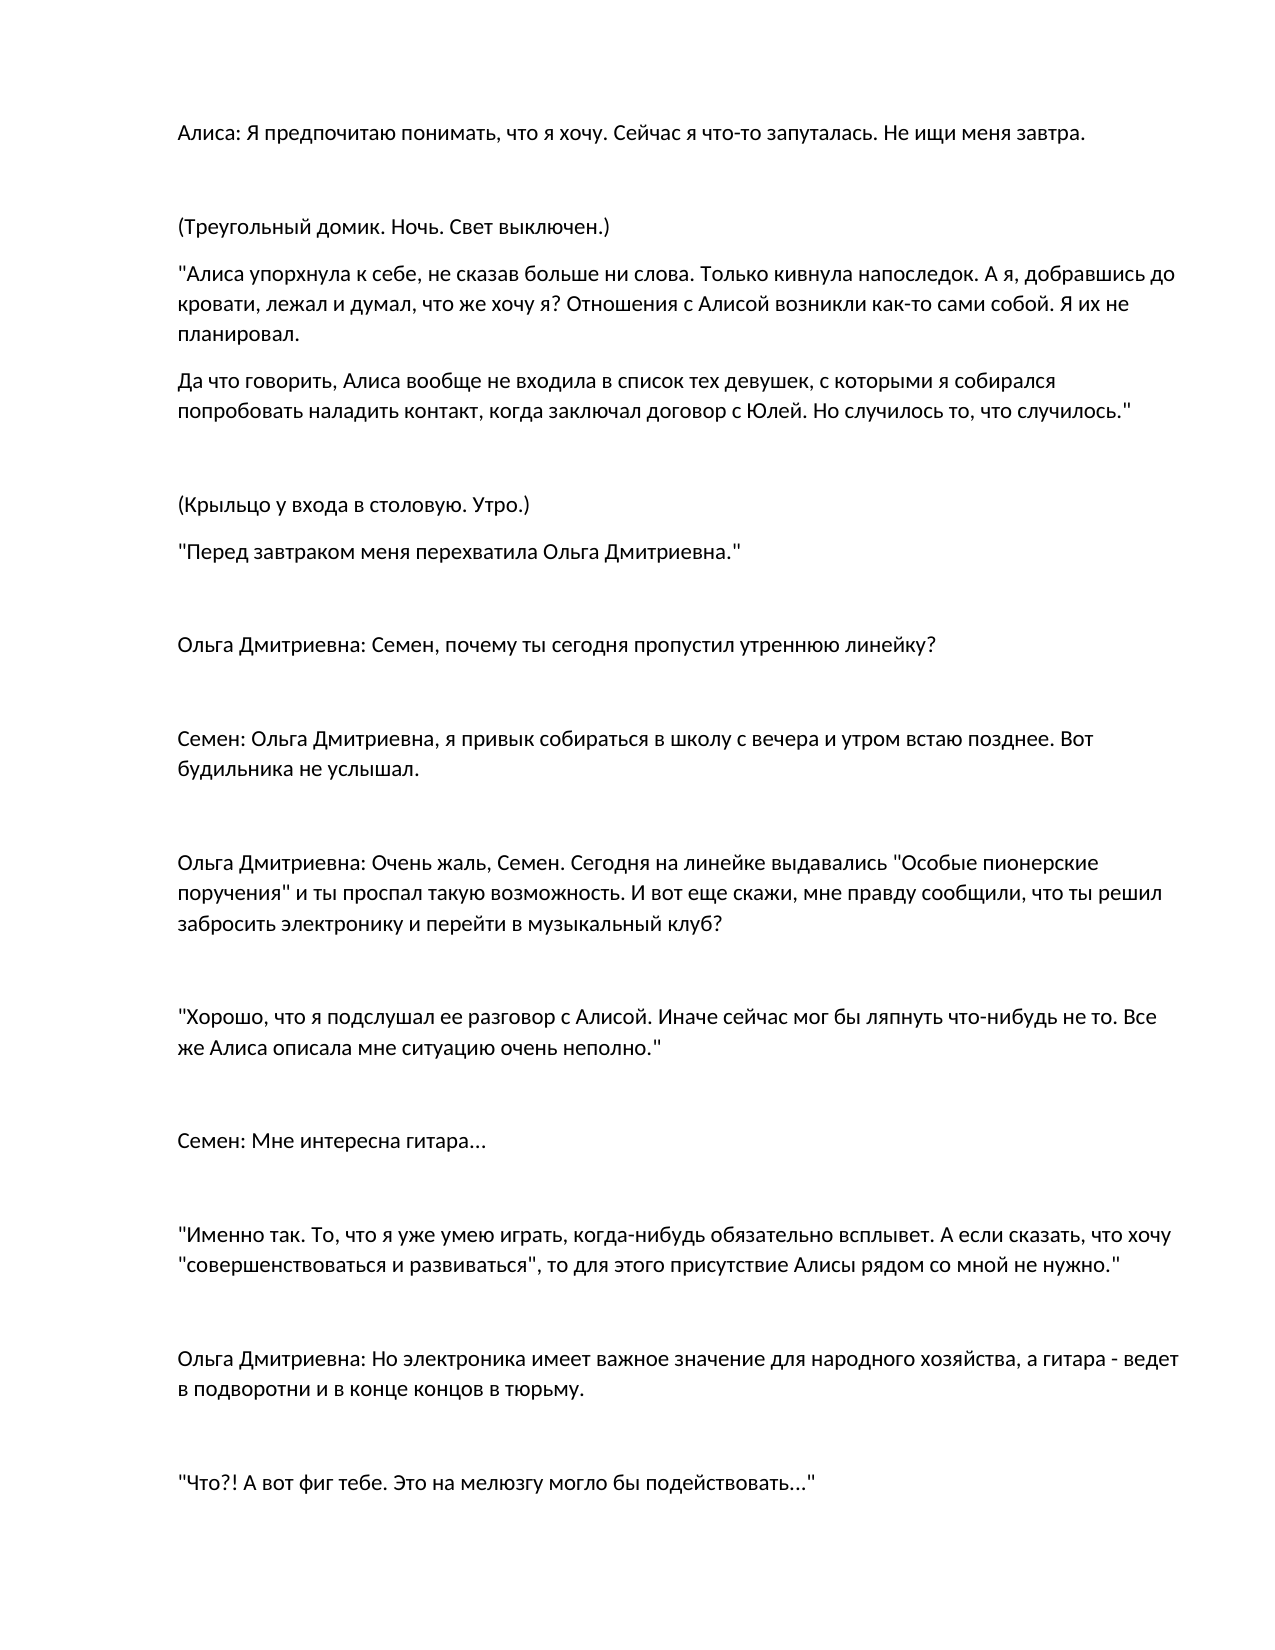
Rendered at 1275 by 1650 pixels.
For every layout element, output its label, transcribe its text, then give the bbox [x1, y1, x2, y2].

text Ольга Дмитриевна: Но электроника имеет важное значение для народного хозяйства, а гитара - ведет в подворотни и в конце концов в тюрьму. [177, 1344, 1186, 1402]
text "Хорошо, что я подслушал ее разговор с Алисой. Иначе сейчас мог бы ляпнуть что-нибудь не то. Все же Алиса описала мне ситуацию очень неполно." [177, 1002, 1186, 1061]
text Ольга Дмитриевна: Семен, почему ты сегодня пропустил утреннюю линейку? [177, 631, 1186, 659]
text (Крыльцо у входа в столовую. Утро.) [177, 490, 1186, 518]
text "Перед завтраком меня перехватила Ольга Дмитриевна." [177, 537, 1186, 565]
text Алиса: Я предпочитаю понимать, что я хочу. Сейчас я что-то запуталась. Не ищи меня завтра. [177, 118, 1186, 146]
text Ольга Дмитриевна: Очень жаль, Семен. Сегодня на линейке выдавались "Особые пионерские поручения" и ты проспал такую возможность. И вот еще скажи, мне правду сообщили, что ты решил забросить электронику и перейти в музыкальный клуб? [177, 848, 1186, 937]
text "Алиса упорхнула к себе, не сказав больше ни слова. Только кивнула напоследок. А я, добравшись до кровати, лежал и думал, что же хочу я? Отношения с Алисой возникли как-то сами собой. Я их не планировал. [177, 259, 1186, 347]
text "Что?! А вот фиг тебе. Это на мелюзгу могло бы подействовать..." [177, 1468, 1186, 1496]
text Семен: Мне интересна гитара... [177, 1126, 1186, 1154]
text "Именно так. То, что я уже умею играть, когда-нибудь обязательно всплывет. А если сказать, что хочу "совершенствоваться и развиваться", то для этого присутствие Алисы рядом со мной не нужно." [177, 1220, 1186, 1278]
text Да что говорить, Алиса вообще не входила в список тех девушек, с которыми я собирался попробовать наладить контакт, когда заключал договор с Юлей. Но случилось то, что случилось." [177, 366, 1186, 424]
text Семен: Ольга Дмитриевна, я привык собираться в школу с вечера и утром встаю позднее. Вот будильника не услышал. [177, 724, 1186, 783]
text (Треугольный домик. Ночь. Свет выключен.) [177, 212, 1186, 240]
